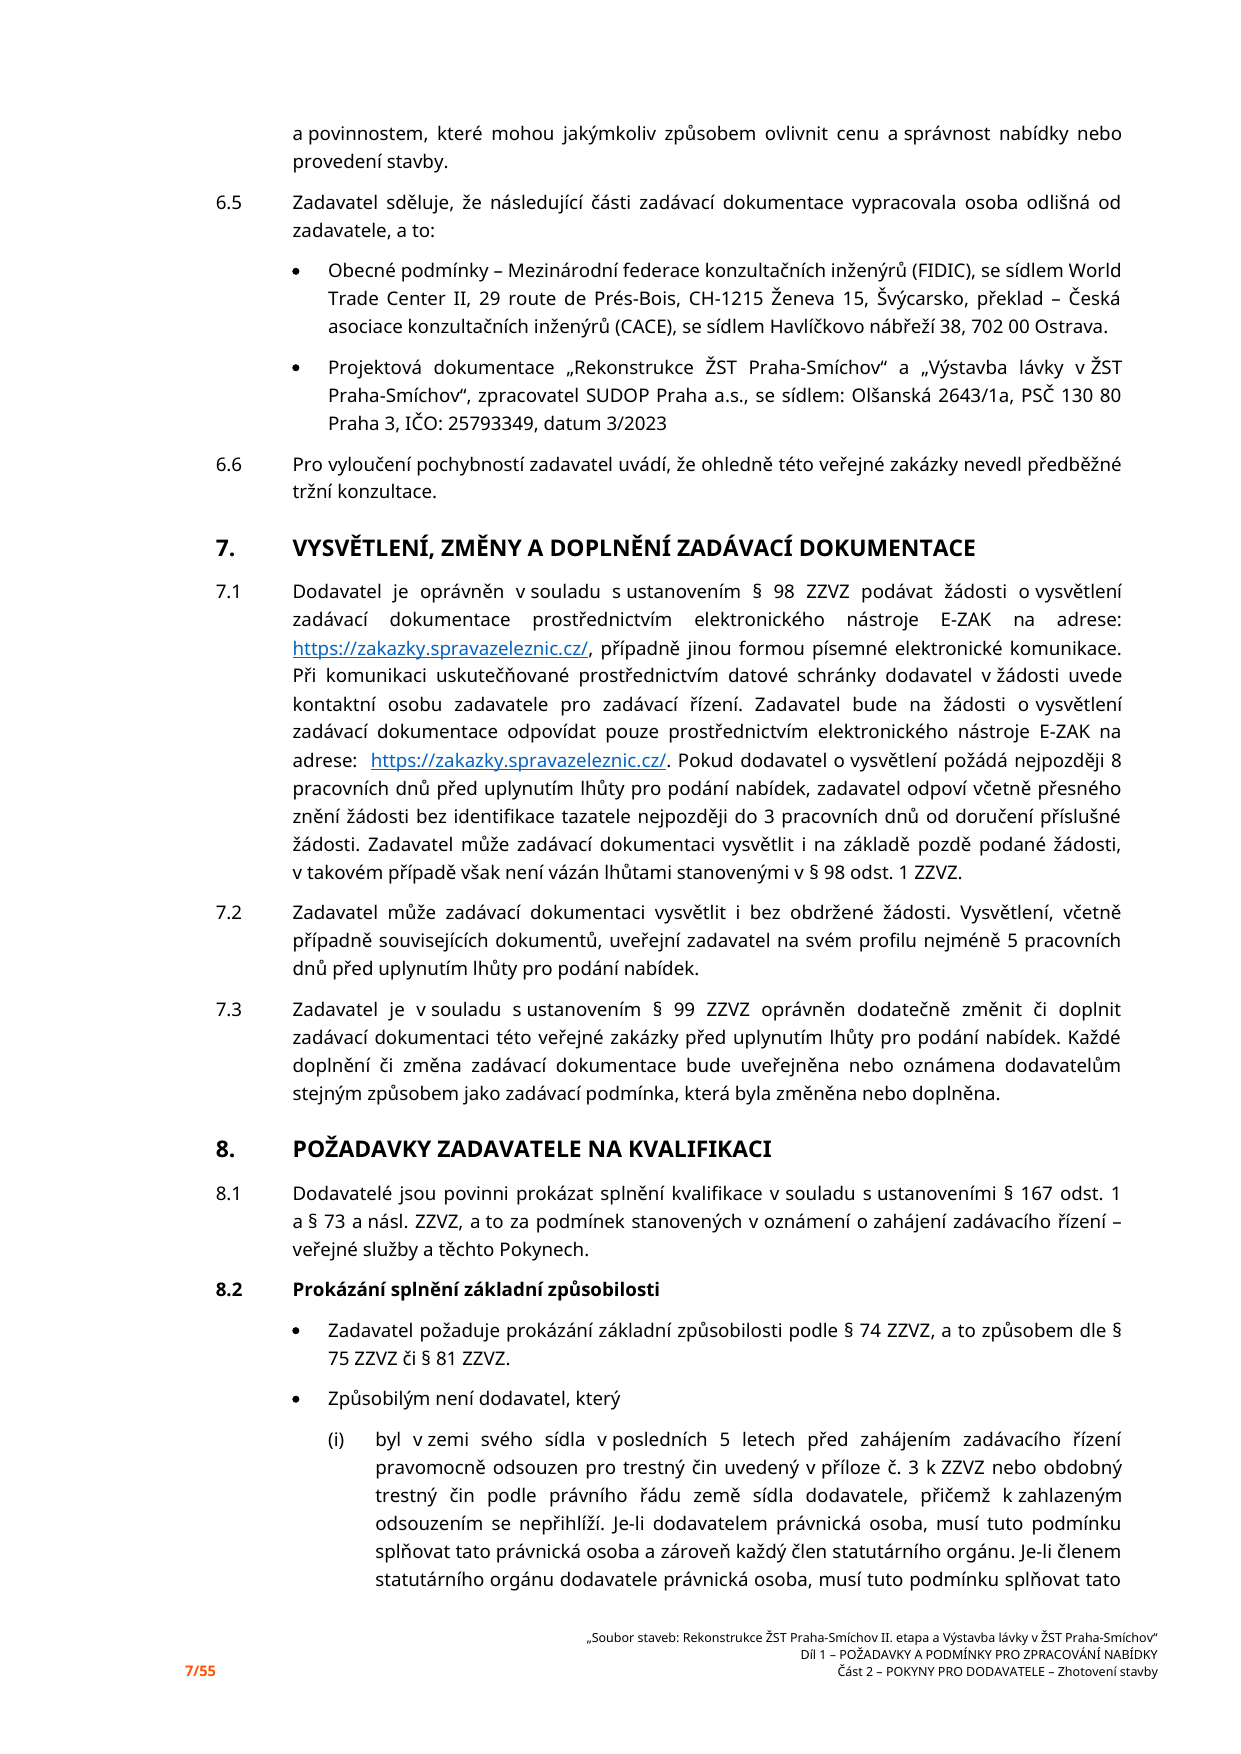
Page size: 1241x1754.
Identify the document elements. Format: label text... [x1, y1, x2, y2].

text Zadavatel je v souladu s ustanovením § 99 ZZVZ oprávněn dodatečně změnit či doplnit zadávací dokumentaci této veřejné zakázky před uplynutím lhůty pro podání nabídek. Každé doplnění či změna zadávací dokumentace bude uveřejněna nebo oznámena dodavatelům stejným způsobem jako zadávací podmínka, která byla změněna nebo doplněna. [216, 996, 1122, 1106]
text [216, 121, 1122, 174]
text POŽADAVKY ZADAVATELE NA KVALIFIKACI [216, 1133, 1122, 1164]
text Obecné podmínky – Mezinárodní federace konzultačních inženýrů (FIDIC), se sídlem World Trade Center II, 29 route de Prés-Bois, CH-1215 Ženeva 15, Švýcarsko, překlad – Česká asociace konzultačních inženýrů (CACE), se sídlem Havlíčkovo nábřeží 38, 702 00 Ostrava. [292, 258, 1122, 339]
text Způsobilým není dodavatel, který [292, 1386, 1122, 1411]
text Pro vyloučení pochybností zadavatel uvádí, že ohledně této veřejné zakázky nevedl předběžné tržní konzultace. [216, 451, 1122, 504]
text Zadavatel požaduje prokázání základní způsobilosti podle § 74 ZZVZ, a to způsobem dle § 75 ZZVZ či § 81 ZZVZ. [292, 1317, 1122, 1371]
text VYSVĚTLENÍ, ZMĚNY a DOPLNĚNÍ ZADÁVACÍ DOKUMENTACE [216, 532, 1122, 563]
text Prokázání splnění základní způsobilosti [216, 1277, 1122, 1302]
text Projektová dokumentace „Rekonstrukce ŽST Praha-Smíchov“ a „Výstavba lávky v ŽST Praha-Smíchov“, zpracovatel SUDOP Praha a.s., se sídlem: Olšanská 2643/1a, PSČ 130 80 Praha 3, IČO: 25793349, datum 3/2023 [292, 354, 1122, 436]
text Zadavatel sděluje, že následující části zadávací dokumentace vypracovala osoba odlišná od zadavatele, a to: [216, 189, 1122, 243]
text Zadavatel může zadávací dokumentaci vysvětlit i bez obdržené žádosti. Vysvětlení, včetně případně souvisejících dokumentů, uveřejní zadavatel na svém profilu nejméně 5 pracovních dnů před uplynutím lhůty pro podání nabídek. [216, 899, 1122, 981]
text Dodavatelé jsou povinni prokázat splnění kvalifikace v souladu s ustanoveními § 167 odst. 1 a § 73 a násl. ZZVZ, a to za podmínek stanovených v oznámení o zahájení zadávacího řízení – veřejné služby a těchto Pokynech. [216, 1180, 1122, 1262]
text Dodavatel je oprávněn v souladu s ustanovením § 98 ZZVZ podávat žádosti o vysvětlení zadávací dokumentace prostřednictvím elektronického nástroje E-ZAK na adrese: https://zakazky.spravazeleznic.cz/, případně jinou formou písemné elektronické komunikace. Při komunikaci uskutečňované prostřednictvím datové schránky dodavatel v žádosti uvede kontaktní osobu zadavatele pro zadávací řízení. Zadavatel bude na žádosti o vysvětlení zadávací dokumentace odpovídat pouze prostřednictvím elektronického nástroje E-ZAK na adrese: https://zakazky.spravazeleznic.cz/. Pokud dodavatel o vysvětlení požádá nejpozději 8 pracovních dnů před uplynutím lhůty pro podání nabídek, zadavatel odpoví včetně přesného znění žádosti bez identifikace tazatele nejpozději do 3 pracovních dnů od doručení příslušné žádosti. Zadavatel může zadávací dokumentaci vysvětlit i na základě pozdě podané žádosti, v takovém případě však není vázán lhůtami stanovenými v § 98 odst. 1 ZZVZ. [216, 579, 1122, 884]
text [328, 1426, 1122, 1592]
